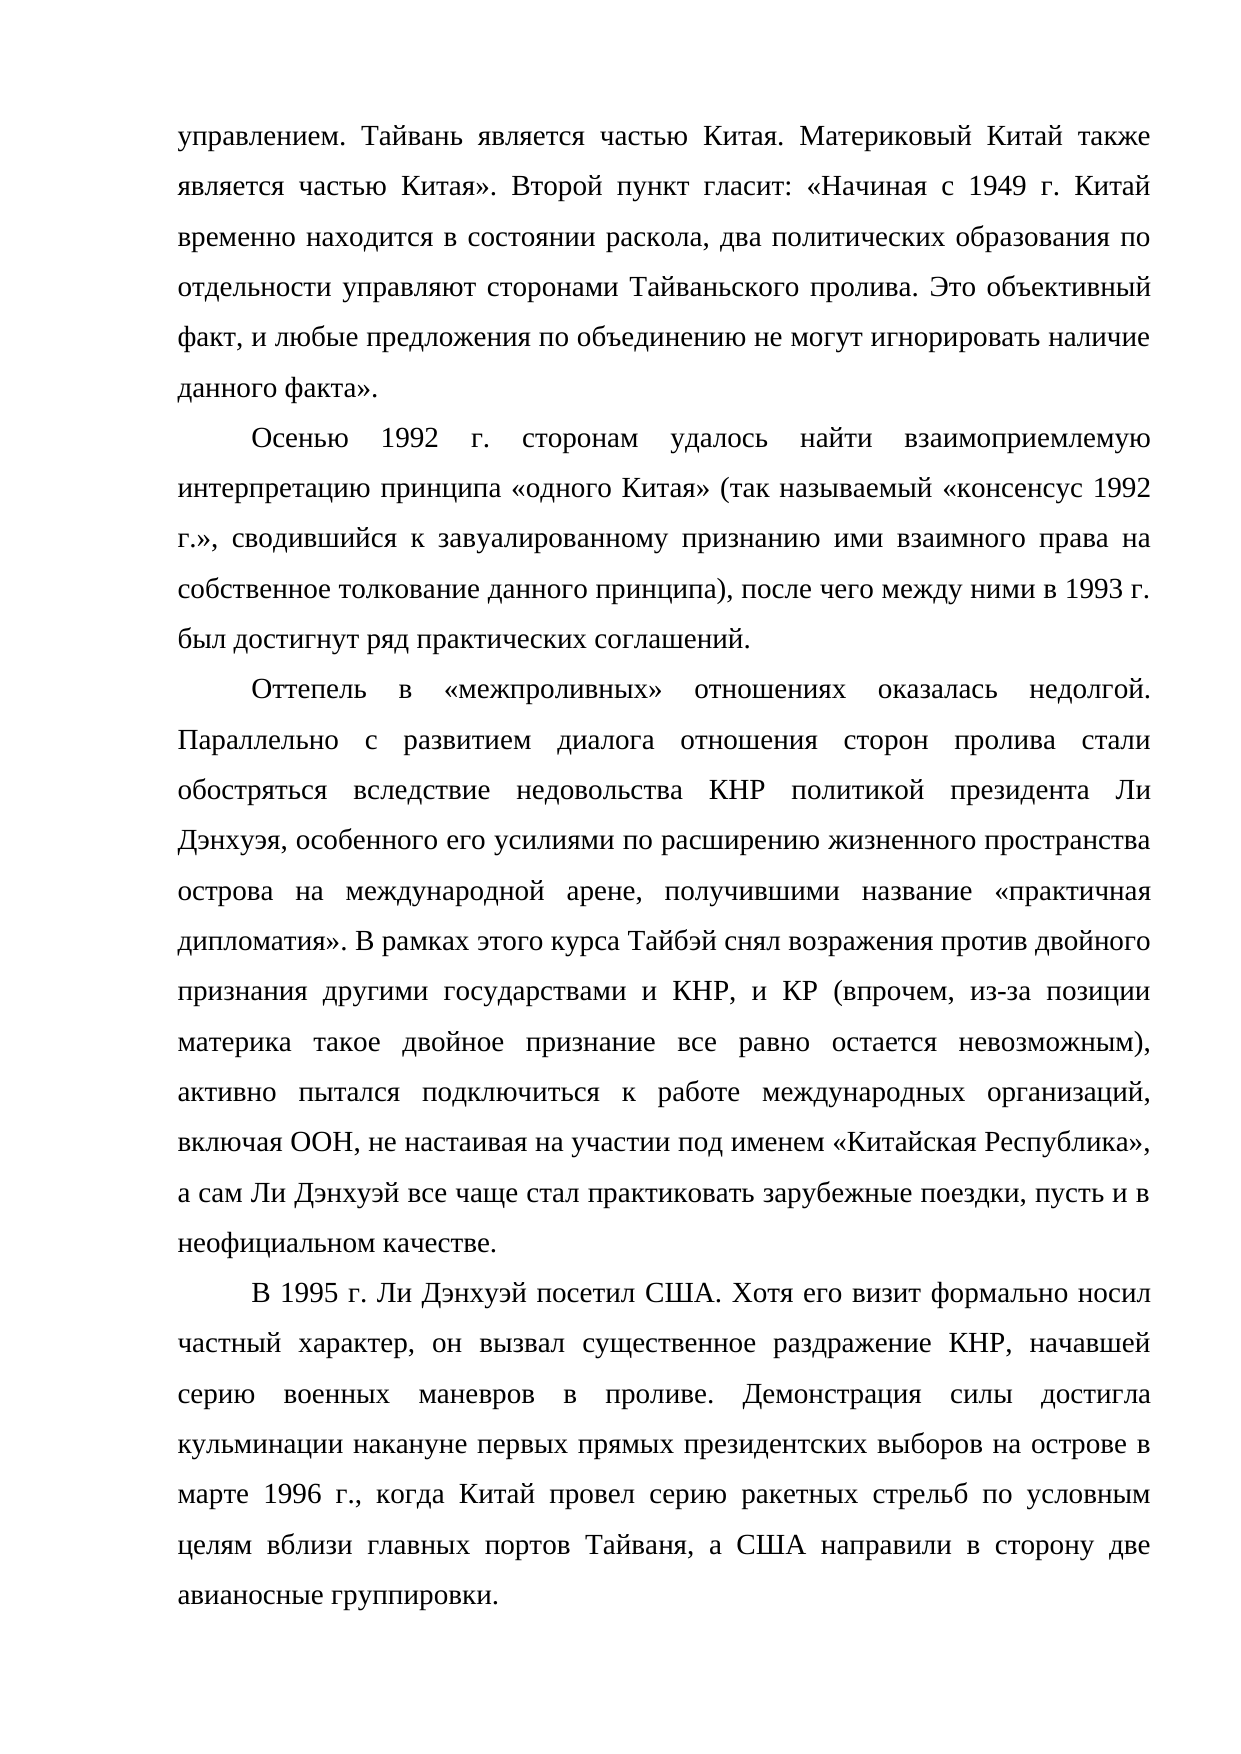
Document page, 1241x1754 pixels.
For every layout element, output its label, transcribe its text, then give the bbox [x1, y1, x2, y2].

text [177, 118, 1152, 403]
text В . Ли Дэнхуэй посетил США. Хотя его визит формально носил частный характер, он вызвал существенное раздражение КНР, начавшей серию военных маневров в проливе. Демонстрация силы достигла кульминации накануне первых прямых президентских выборов на острове в марте ., когда Китай провел серию ракетных стрельб по условным целям вблизи главных портов Тайваня, а США направили в сторону две авианосные группировки. [177, 1275, 1152, 1611]
text Оттепель в «межпроливных» отношениях оказалась недолгой. Параллельно с развитием диалога отношения сторон пролива стали обостряться вследствие недовольства КНР политикой президента Ли Дэнхуэя, особенного его усилиями по расширению жизненного пространства острова на международной арене, получившими название «практичная дипломатия». В рамках этого курса Тайбэй снял возражения против двойного признания другими государствами и КНР, и КР (впрочем, из-за позиции материка такое двойное признание все равно остается невозможным), активно пытался подключиться к работе международных организаций, включая ООН, не настаивая на участии под именем «Китайская Республика», а сам Ли Дэнхуэй все чаще стал практиковать зарубежные поездки, пусть и в неофициальном качестве. [177, 672, 1152, 1258]
text Осенью . сторонам удалось найти взаимоприемлемую интерпретацию принципа «одного Китая» (так называемый «консенсус .», сводившийся к завуалированному признанию ими взаимного права на собственное толкование данного принципа), после чего между ними в . был достигнут ряд практических соглашений. [177, 420, 1152, 655]
